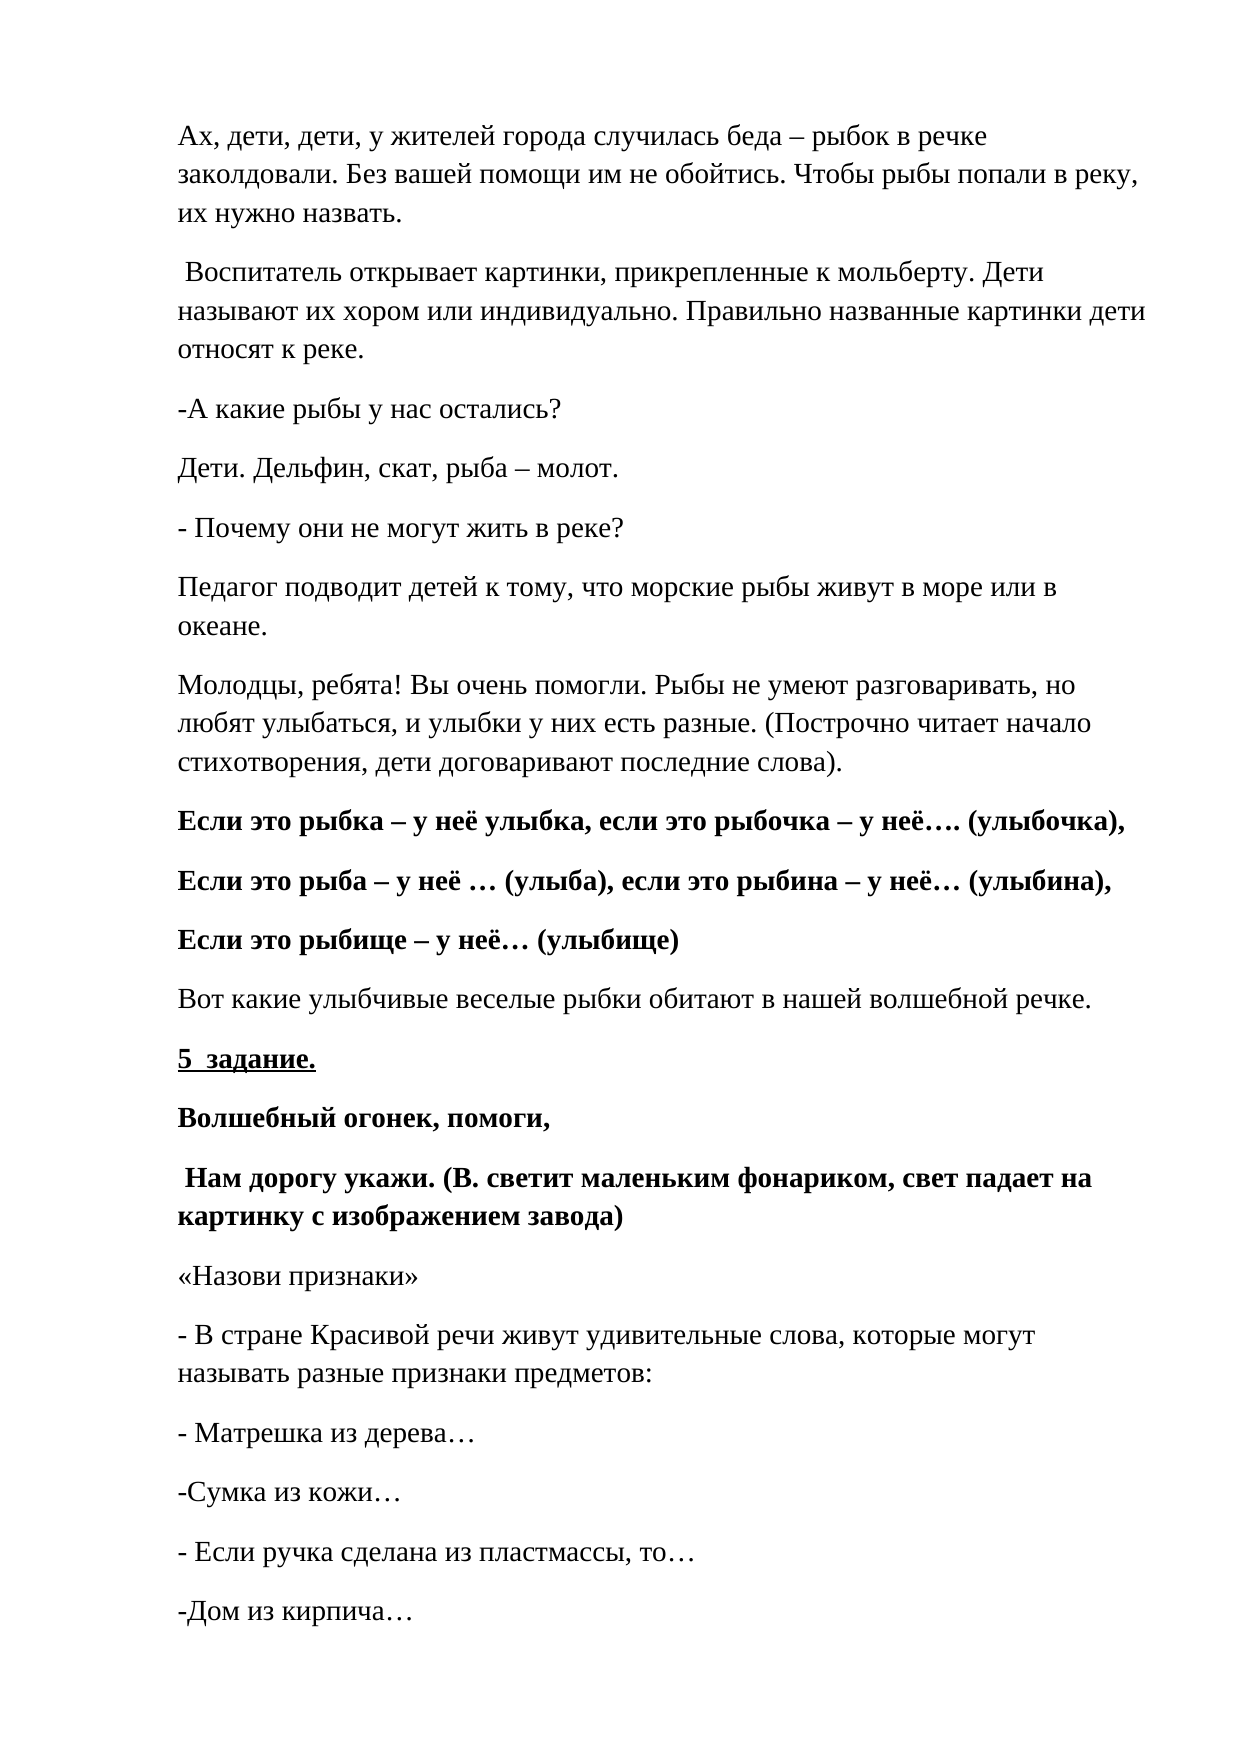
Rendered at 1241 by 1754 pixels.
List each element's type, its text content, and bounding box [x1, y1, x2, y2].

text - Почему они не могут жить в реке? [177, 510, 1152, 543]
text «Назови признаки» [177, 1258, 1152, 1291]
text - Матрешка из дерева… [177, 1415, 1152, 1448]
text Нам дорогу укажи. (В. светит маленьким фонариком, свет падает на картинку с изображением завода) [177, 1160, 1152, 1232]
text - В стране Красивой речи живут удивительные слова, которые могут называть разные признаки предметов: [177, 1317, 1152, 1389]
text Воспитатель открывает картинки, прикрепленные к мольберту. Дети называют их хором или индивидуально. Правильно названные картинки дети относят к реке. [177, 254, 1152, 365]
text Педагог подводит детей к тому, что морские рыбы живут в море или в океане. [177, 569, 1152, 641]
text Дети. Дельфин, скат, рыба – молот. [177, 450, 1152, 484]
text -Дом из кирпича… [177, 1593, 1152, 1627]
text - Если ручка сделана из пластмассы, то… [177, 1534, 1152, 1567]
text -А какие рыбы у нас остались? [177, 391, 1152, 424]
text Вот какие улыбчивые веселые рыбки обитают в нашей волшебной речке. [177, 982, 1152, 1015]
text Молодцы, ребята! Вы очень помогли. Рыбы не умеют разговаривать, но любят улыбаться, и улыбки у них есть разные. (Построчно читает начало стихотворения, дети договаривают последние слова). [177, 667, 1152, 778]
text Волшебный огонек, помоги, [177, 1100, 1152, 1134]
text Ах, дети, дети, у жителей города случилась беда – рыбок в речке заколдовали. Без вашей помощи им не обойтись. Чтобы рыбы попали в реку, их нужно назвать. [177, 118, 1152, 229]
text -Сумка из кожи… [177, 1474, 1152, 1508]
text Если это рыбка – у неё улыбка, если это рыбочка – у неё…. (улыбочка), [177, 803, 1152, 837]
text 5 задание. [177, 1041, 1152, 1074]
text Если это рыба – у неё … (улыба), если это рыбина – у неё… (улыбина), [177, 863, 1152, 896]
text Если это рыбище – у неё… (улыбище) [177, 922, 1152, 956]
